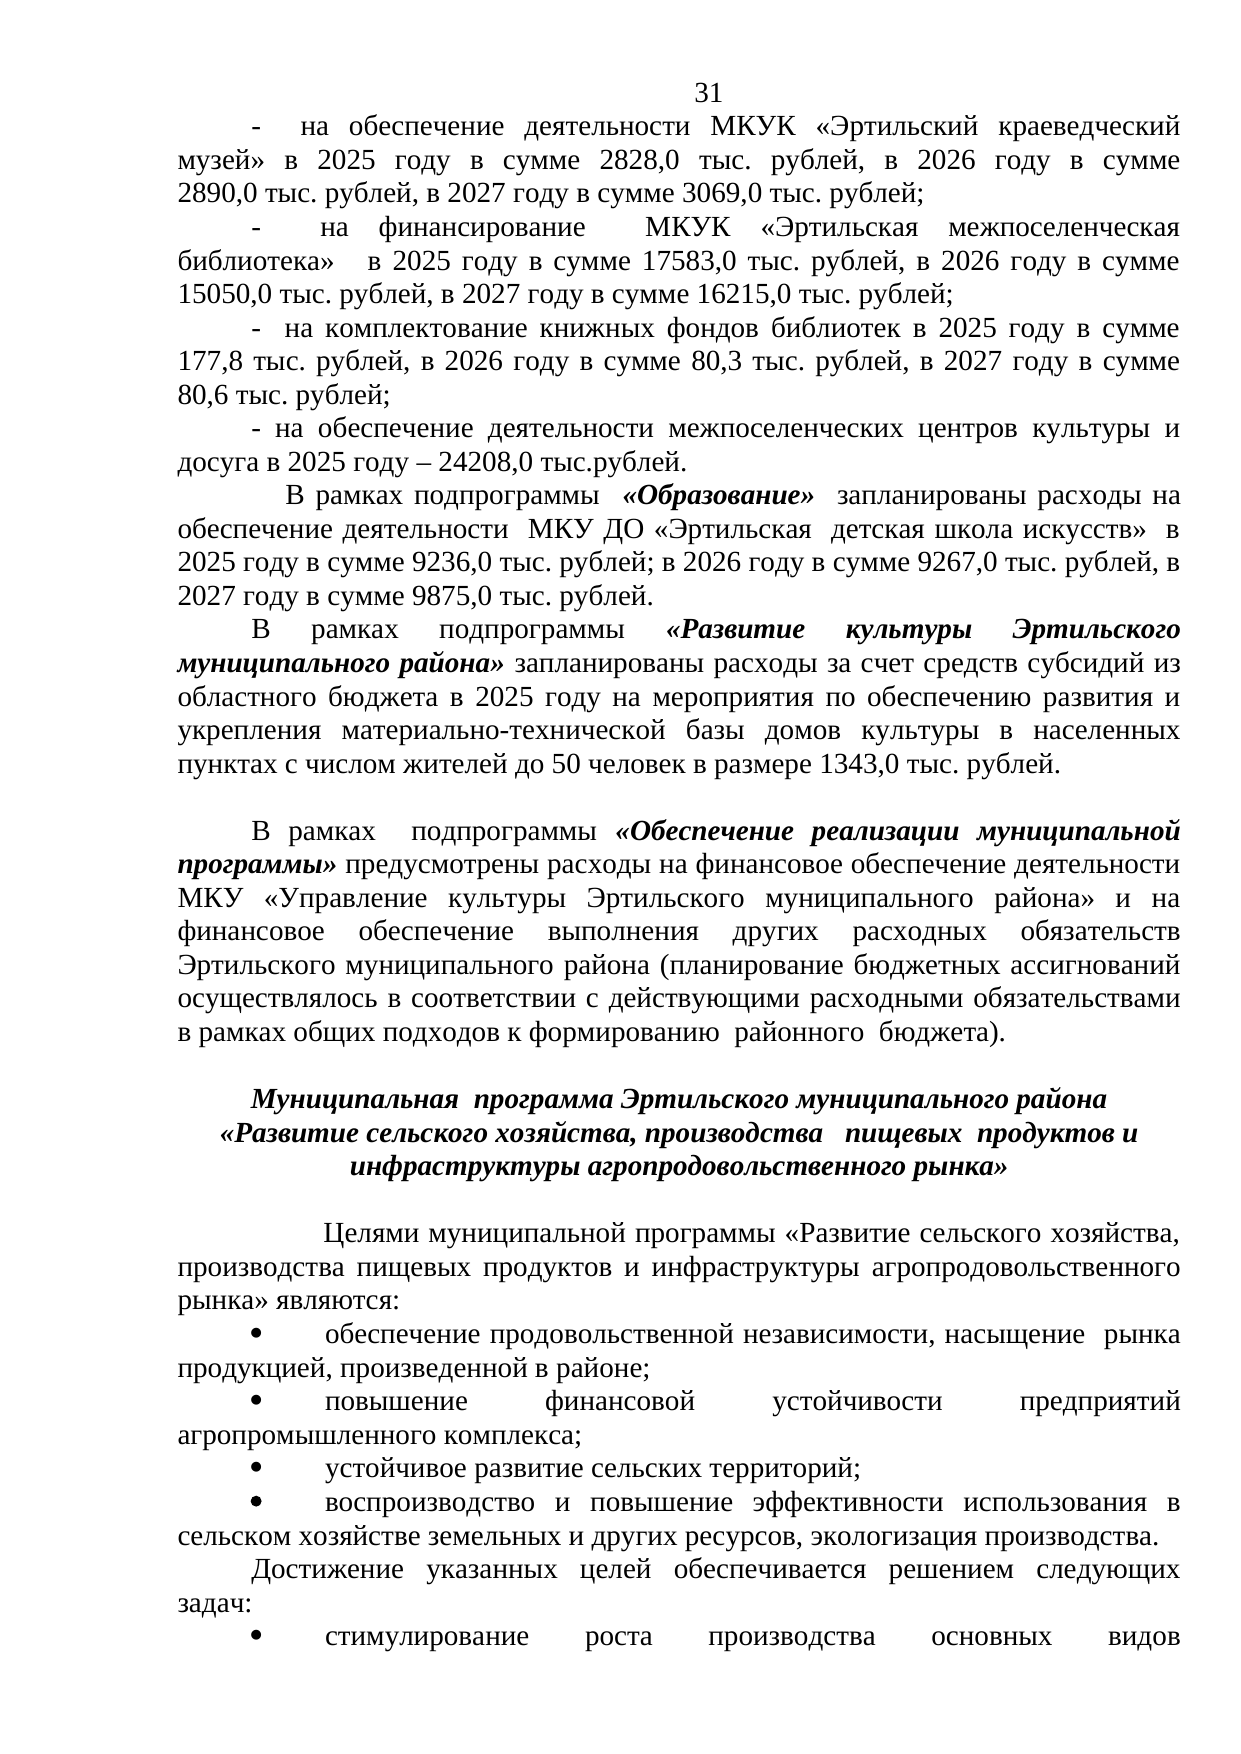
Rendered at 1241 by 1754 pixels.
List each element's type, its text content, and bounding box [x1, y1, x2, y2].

text Достижение указанных целей обеспечивается решением следующих задач: [177, 1551, 1181, 1618]
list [177, 1618, 1181, 1652]
list обеспечение продовольственной независимости, насыщение рынка продукцией, произведенной в районе; [177, 1316, 1181, 1383]
text «Развитие сельского хозяйства, производства пищевых продуктов и инфраструктуры агропродовольственного рынка» [177, 1115, 1181, 1182]
text Муниципальная программа Эртильского муниципального района [177, 1081, 1181, 1115]
text В рамках подпрограммы «Обеспечение реализации муниципальной программы» предусмотрены расходы на финансовое обеспечение деятельности МКУ «Управление культуры Эртильского муниципального района» и на финансовое обеспечение выполнения других расходных обязательств Эртильского муниципального района (планирование бюджетных ассигнований осуществлялось в соответствии с действующими расходными обязательствами в рамках общих подходов к формированию районного бюджета). [177, 813, 1181, 1048]
list воспроизводство и повышение эффективности использования в сельском хозяйстве земельных и других ресурсов, экологизация производства. [177, 1484, 1181, 1551]
text - на обеспечение деятельности межпоселенческих центров культуры и досуга в 2025 году – 24208,0 тыс.рублей. [177, 410, 1181, 477]
text Целями муниципальной программы «Развитие сельского хозяйства, производства пищевых продуктов и инфраструктуры агропродовольственного рынка» являются: [177, 1215, 1181, 1316]
text В рамках подпрограммы «Развитие культуры Эртильского муниципального района» запланированы расходы за счет средств субсидий из областного бюджета в 2025 году на мероприятия по обеспечению развития и укрепления материально-технической базы домов культуры в населенных пунктах с числом жителей до 50 человек в размере 1343,0 тыс. рублей. [177, 612, 1181, 779]
list устойчивое развитие сельских территорий; [177, 1450, 1181, 1484]
list повышение финансовой устойчивости предприятий агропромышленного комплекса; [177, 1383, 1181, 1450]
text - на финансирование МКУК «Эртильская межпоселенческая библиотека» в 2025 году в сумме 17583,0 тыс. рублей, в 2026 году в сумме 15050,0 тыс. рублей, в 2027 году в сумме 16215,0 тыс. рублей; [177, 209, 1181, 310]
text - на комплектование книжных фондов библиотек в 2025 году в сумме 177,8 тыс. рублей, в 2026 году в сумме 80,3 тыс. рублей, в 2027 году в сумме 80,6 тыс. рублей; [177, 310, 1181, 410]
text В рамках подпрограммы «Образование» запланированы расходы на обеспечение деятельности МКУ ДО «Эртильская детская школа искусств» в 2025 году в сумме 9236,0 тыс. рублей; в 2026 году в сумме 9267,0 тыс. рублей, в 2027 году в сумме 9875,0 тыс. рублей. [177, 477, 1181, 612]
text - на обеспечение деятельности МКУК «Эртильский краеведческий музей» в 2025 году в сумме 2828,0 тыс. рублей, в 2026 году в сумме 2890,0 тыс. рублей, в 2027 году в сумме 3069,0 тыс. рублей; [177, 108, 1181, 209]
